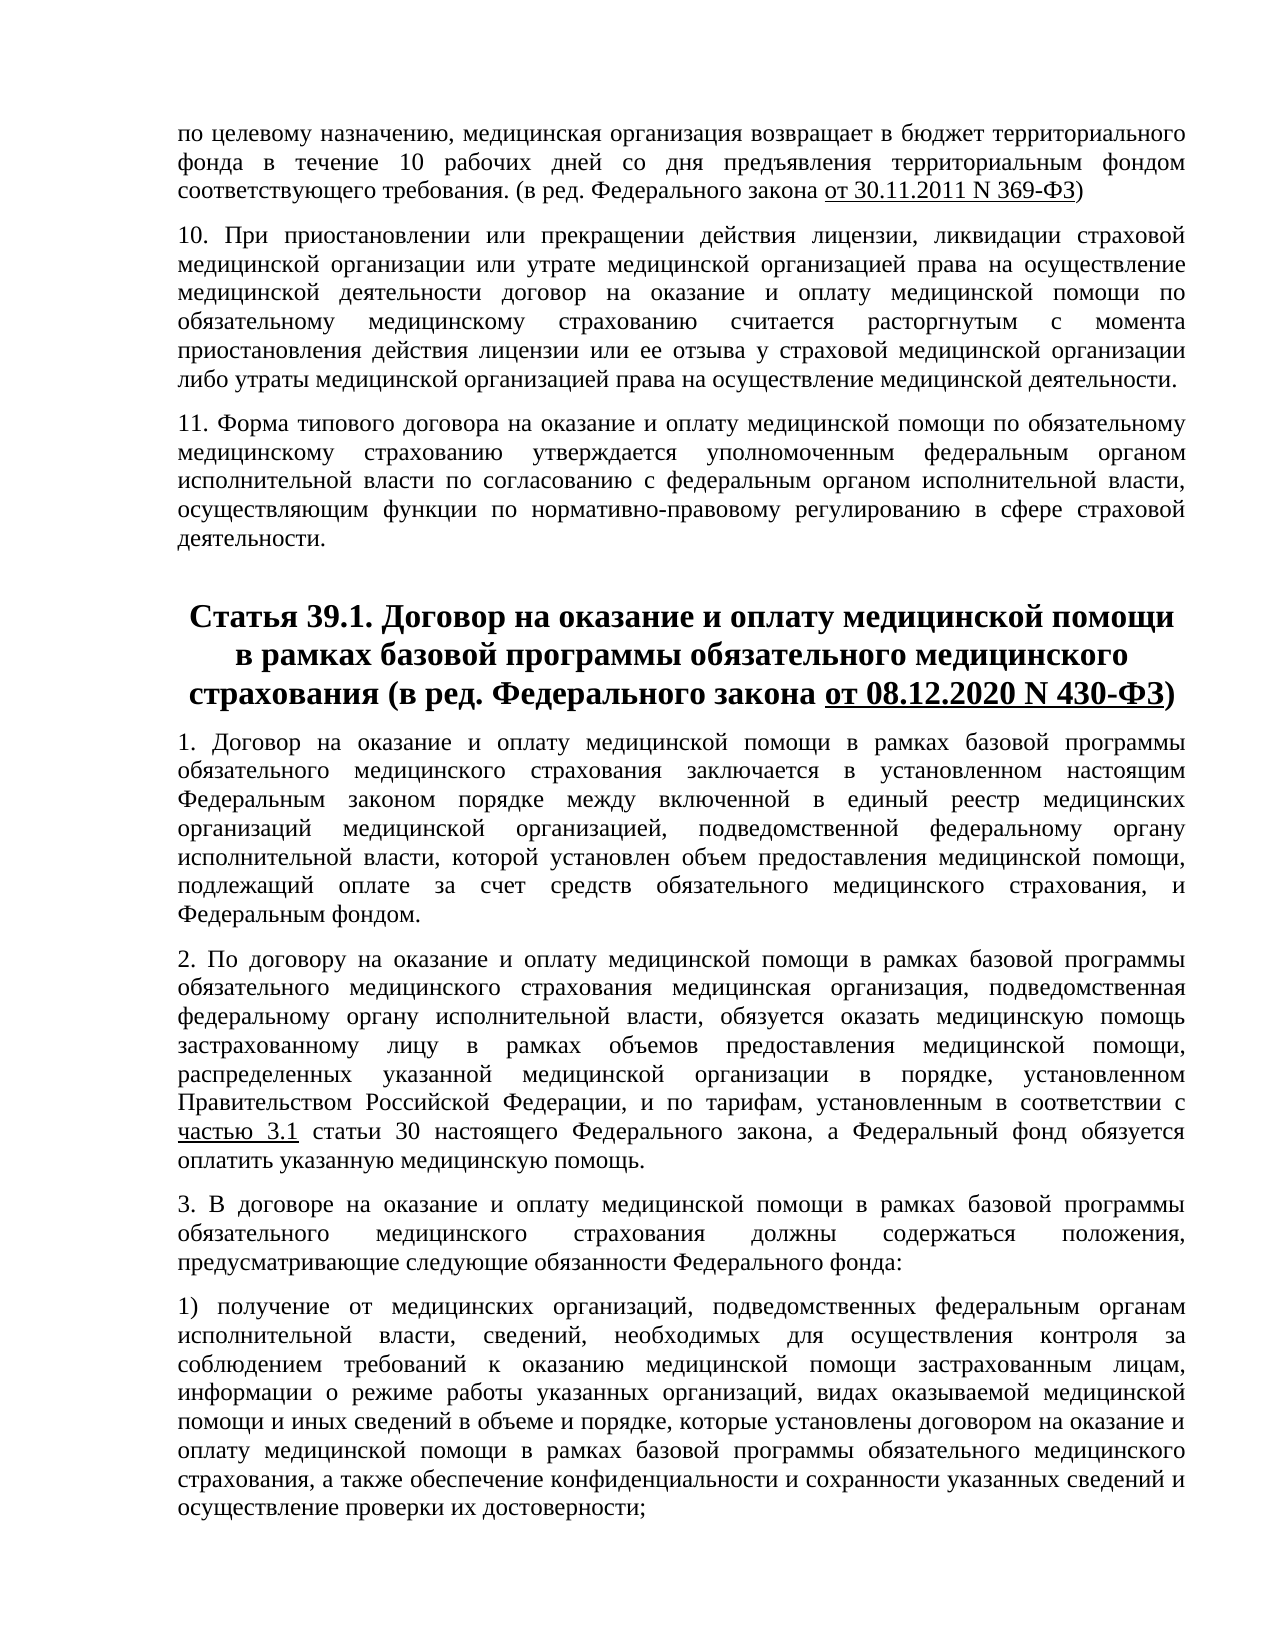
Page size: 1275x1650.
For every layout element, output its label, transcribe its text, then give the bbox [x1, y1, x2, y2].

text 10. При приостановлении или прекращении действия лицензии, ликвидации страховой медицинской организации или утрате медицинской организацией права на осуществление медицинской деятельности договор на оказание и оплату медицинской помощи по обязательному медицинскому страхованию считается расторгнутым с момента приостановления действия лицензии или ее отзыва у страховой медицинской организации либо утраты медицинской организацией права на осуществление медицинской деятельности. [177, 220, 1186, 392]
text Статья 39.1. Договор на оказание и оплату медицинской помощи в рамках базовой программы обязательного медицинского страхования (в ред. Федерального закона от 08.12.2020 N 430-ФЗ) [177, 596, 1186, 711]
text 11. Форма типового договора на оказание и оплату медицинской помощи по обязательному медицинскому страхованию утверждается уполномоченным федеральным органом исполнительной власти по согласованию с федеральным органом исполнительной власти, осуществляющим функции по нормативно-правовому регулированию в сфере страховой деятельности. [177, 408, 1186, 552]
text 1. Договор на оказание и оплату медицинской помощи в рамках базовой программы обязательного медицинского страхования заключается в установленном настоящим Федеральным законом порядке между включенной в единый реестр медицинских организаций медицинской организацией, подведомственной федеральному органу исполнительной власти, которой установлен объем предоставления медицинской помощи, подлежащий оплате за счет средств обязательного медицинского страхования, и Федеральным фондом. [177, 727, 1186, 928]
text 1) получение от медицинских организаций, подведомственных федеральным органам исполнительной власти, сведений, необходимых для осуществления контроля за соблюдением требований к оказанию медицинской помощи застрахованным лицам, информации о режиме работы указанных организаций, видах оказываемой медицинской помощи и иных сведений в объеме и порядке, которые установлены договором на оказание и оплату медицинской помощи в рамках базовой программы обязательного медицинского страхования, а также обеспечение конфиденциальности и сохранности указанных сведений и осуществление проверки их достоверности; [177, 1291, 1186, 1521]
text 3. В договоре на оказание и оплату медицинской помощи в рамках базовой программы обязательного медицинского страхования должны содержаться положения, предусматривающие следующие обязанности Федерального фонда: [177, 1189, 1186, 1276]
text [177, 118, 1186, 204]
text 2. По договору на оказание и оплату медицинской помощи в рамках базовой программы обязательного медицинского страхования медицинская организация, подведомственная федеральному органу исполнительной власти, обязуется оказать медицинскую помощь застрахованному лицу в рамках объемов предоставления медицинской помощи, распределенных указанной медицинской организации в порядке, установленном Правительством Российской Федерации, и по тарифам, установленным в соответствии с частью 3.1 статьи 30 настоящего Федерального закона, а Федеральный фонд обязуется оплатить указанную медицинскую помощь. [177, 944, 1186, 1174]
